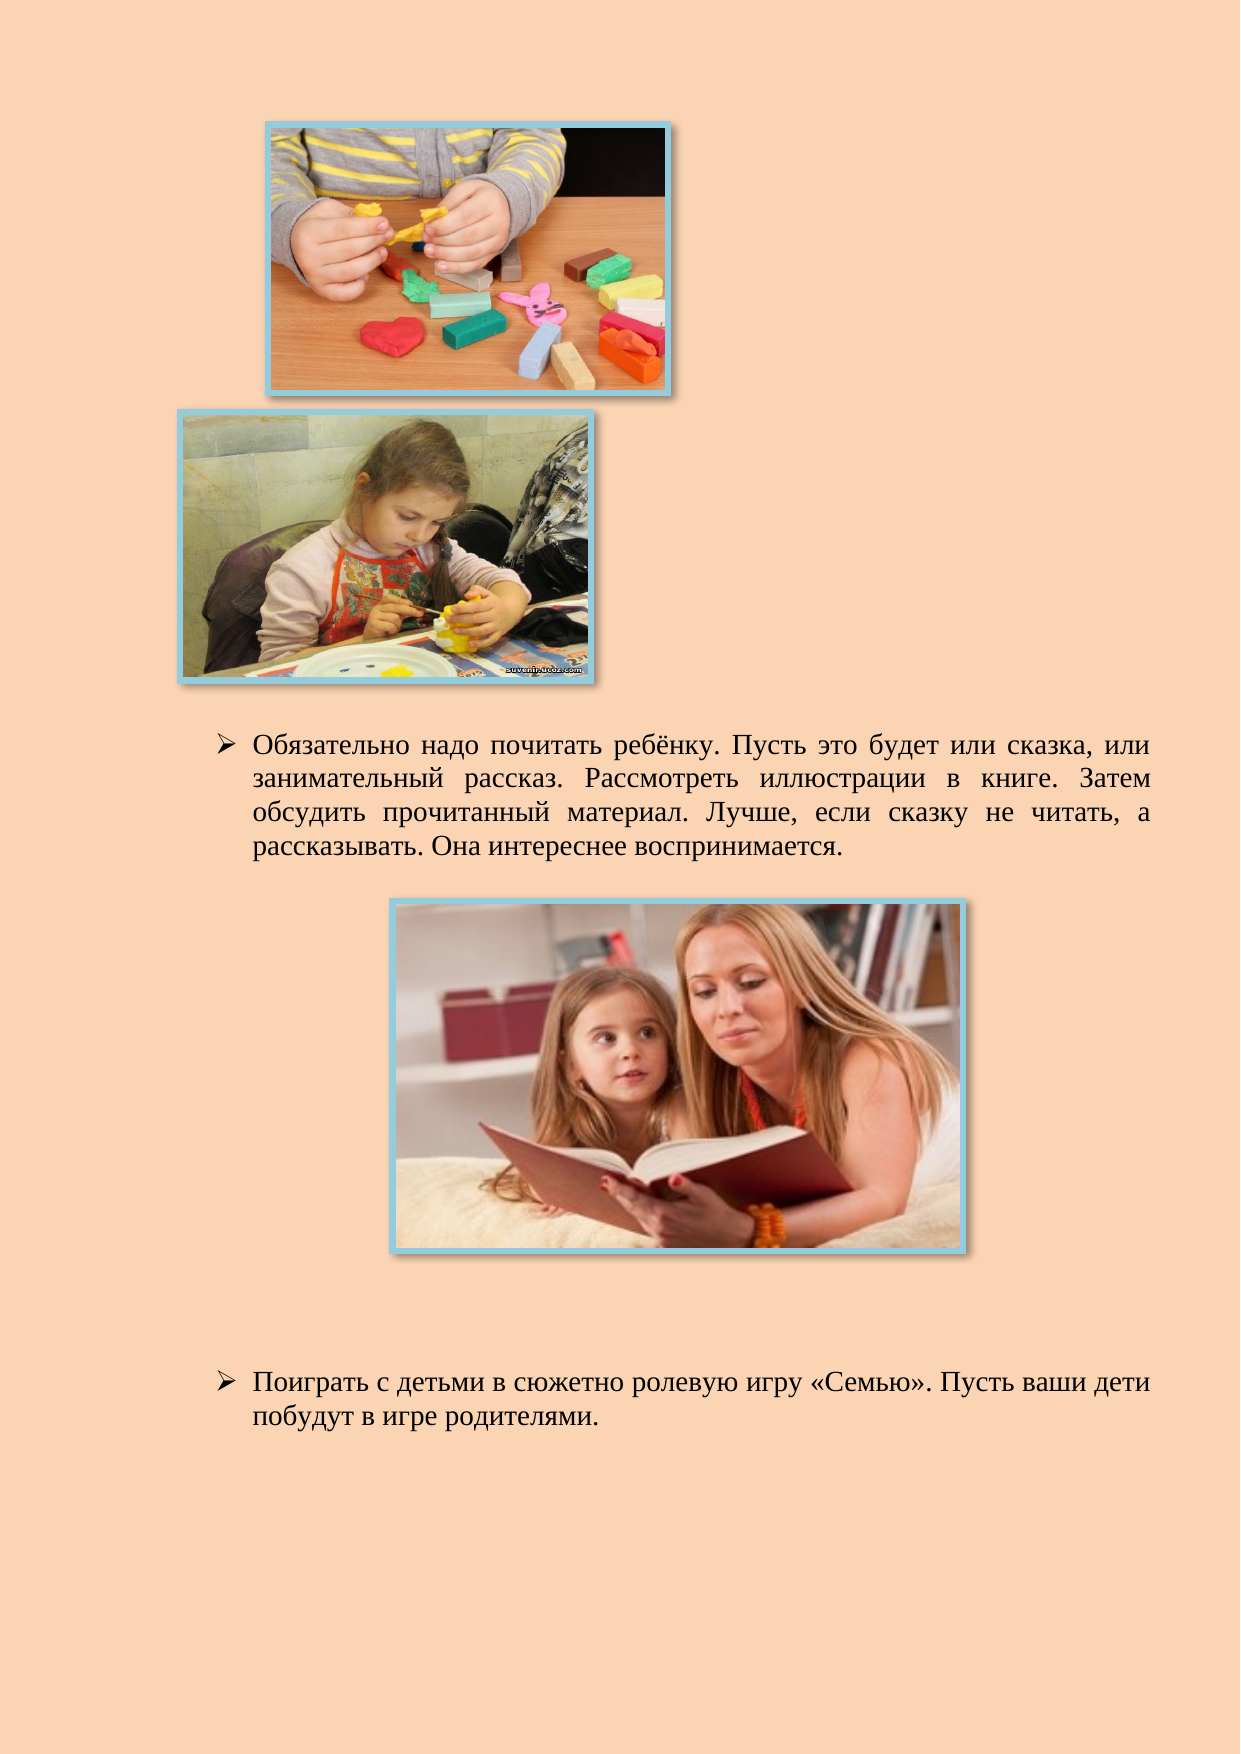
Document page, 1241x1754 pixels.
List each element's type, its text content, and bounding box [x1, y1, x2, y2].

picture [396, 904, 960, 1248]
list Поиграть с детьми в сюжетно ролевую игру «Семью». Пусть ваши дети побудут в игре родителями. [215, 1364, 1152, 1431]
picture [271, 128, 665, 390]
picture [183, 415, 588, 677]
list Обязательно надо почитать ребёнку. Пусть это будет или сказка, или занимательный рассказ. Рассмотреть иллюстрации в книге. Затем обсудить прочитанный материал. Лучше, если сказку не читать, а рассказывать. Она интереснее воспринимается. [215, 727, 1152, 861]
